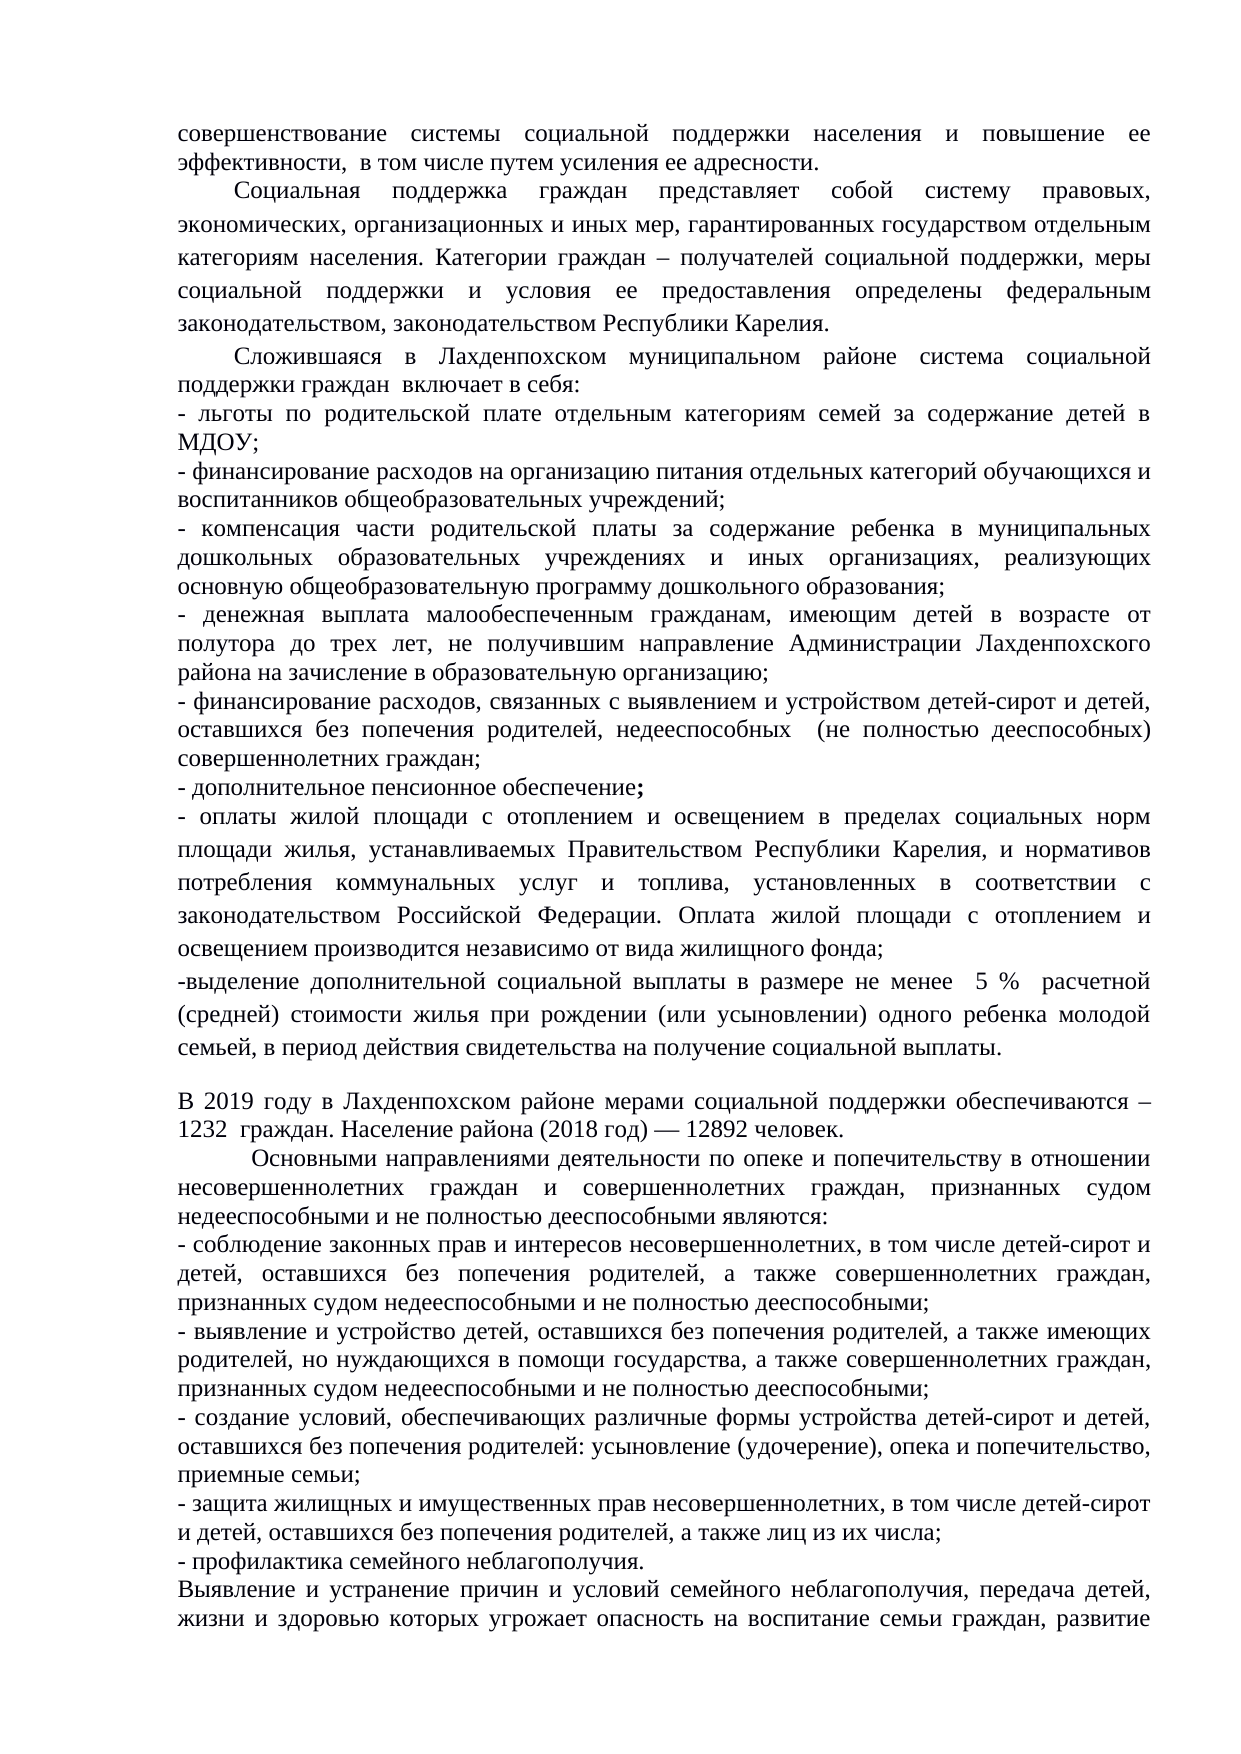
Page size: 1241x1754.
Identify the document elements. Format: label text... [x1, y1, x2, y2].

text - льготы по родительской плате отдельным категориям семей за содержание детей в МДОУ; [177, 398, 1152, 456]
text - профилактика семейного неблагополучия. [177, 1546, 1152, 1574]
text - создание условий, обеспечивающих различные формы устройства детей-сирот и детей, оставшихся без попечения родителей: усыновление (удочерение), опека и попечительство, приемные семьи; [177, 1402, 1152, 1488]
text - оплаты жилой площади с отоплением и освещением в пределах социальных норм площади жилья, устанавливаемых Правительством Республики Карелия, и нормативов потребления коммунальных услуг и топлива, установленных в соответствии с законодательством Российской Федерации. Оплата жилой площади с отоплением и освещением производится независимо от вида жилищного фонда; [177, 801, 1152, 962]
text - соблюдение законных прав и интересов несовершеннолетних, в том числе детей-сирот и детей, оставшихся без попечения родителей, а также совершеннолетних граждан, признанных судом недееспособными и не полностью дееспособными; [177, 1229, 1152, 1316]
text -выделение дополнительной социальной выплаты в размере не менее 5 % расчетной (средней) стоимости жилья при рождении (или усыновлении) одного ребенка молодой семьей, в период действия свидетельства на получение социальной выплаты. [177, 966, 1152, 1061]
text - финансирование расходов на организацию питания отдельных категорий обучающихся и воспитанников общеобразовательных учреждений; [177, 456, 1152, 513]
text - выявление и устройство детей, оставшихся без попечения родителей, а также имеющих родителей, но нуждающихся в помощи государства, а также совершеннолетних граждан, признанных судом недееспособными и не полностью дееспособными; [177, 1316, 1152, 1402]
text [177, 118, 1152, 176]
text В 2019 году в Лахденпохском районе мерами социальной поддержки обеспечиваются – 1232 граждан. Население района (2018 год) — 12892 человек. [177, 1086, 1152, 1143]
text Основными направлениями деятельности по опеке и попечительству в отношении несовершеннолетних граждан и совершеннолетних граждан, признанных судом недееспособными и не полностью дееспособными являются: [177, 1143, 1152, 1229]
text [177, 1574, 1152, 1632]
text - денежная выплата малообеспеченным гражданам, имеющим детей в возрасте от полутора до трех лет, не получившим направление Администрации Лахденпохского района на зачисление в образовательную организацию; [177, 599, 1152, 686]
text Социальная поддержка граждан представляет собой систему правовых, экономических, организационных и иных мер, гарантированных государством отдельным категориям населения. Категории граждан – получателей социальной поддержки, меры социальной поддержки и условия ее предоставления определены федеральным законодательством, законодательством Республики Карелия. [177, 176, 1152, 336]
text - дополнительное пенсионное обеспечение; [177, 772, 1152, 801]
text - защита жилищных и имущественных прав несовершеннолетних, в том числе детей-сирот и детей, оставшихся без попечения родителей, а также лиц из их числа; [177, 1488, 1152, 1546]
text - финансирование расходов, связанных с выявлением и устройством детей-сирот и детей, оставшихся без попечения родителей, недееспособных (не полностью дееспособных) совершеннолетних граждан; [177, 686, 1152, 772]
text Сложившаяся в Лахденпохском муниципальном районе система социальной поддержки граждан включает в себя: [177, 341, 1152, 398]
text - компенсация части родительской платы за содержание ребенка в муниципальных дошкольных образовательных учреждениях и иных организациях, реализующих основную общеобразовательную программу дошкольного образования; [177, 513, 1152, 599]
